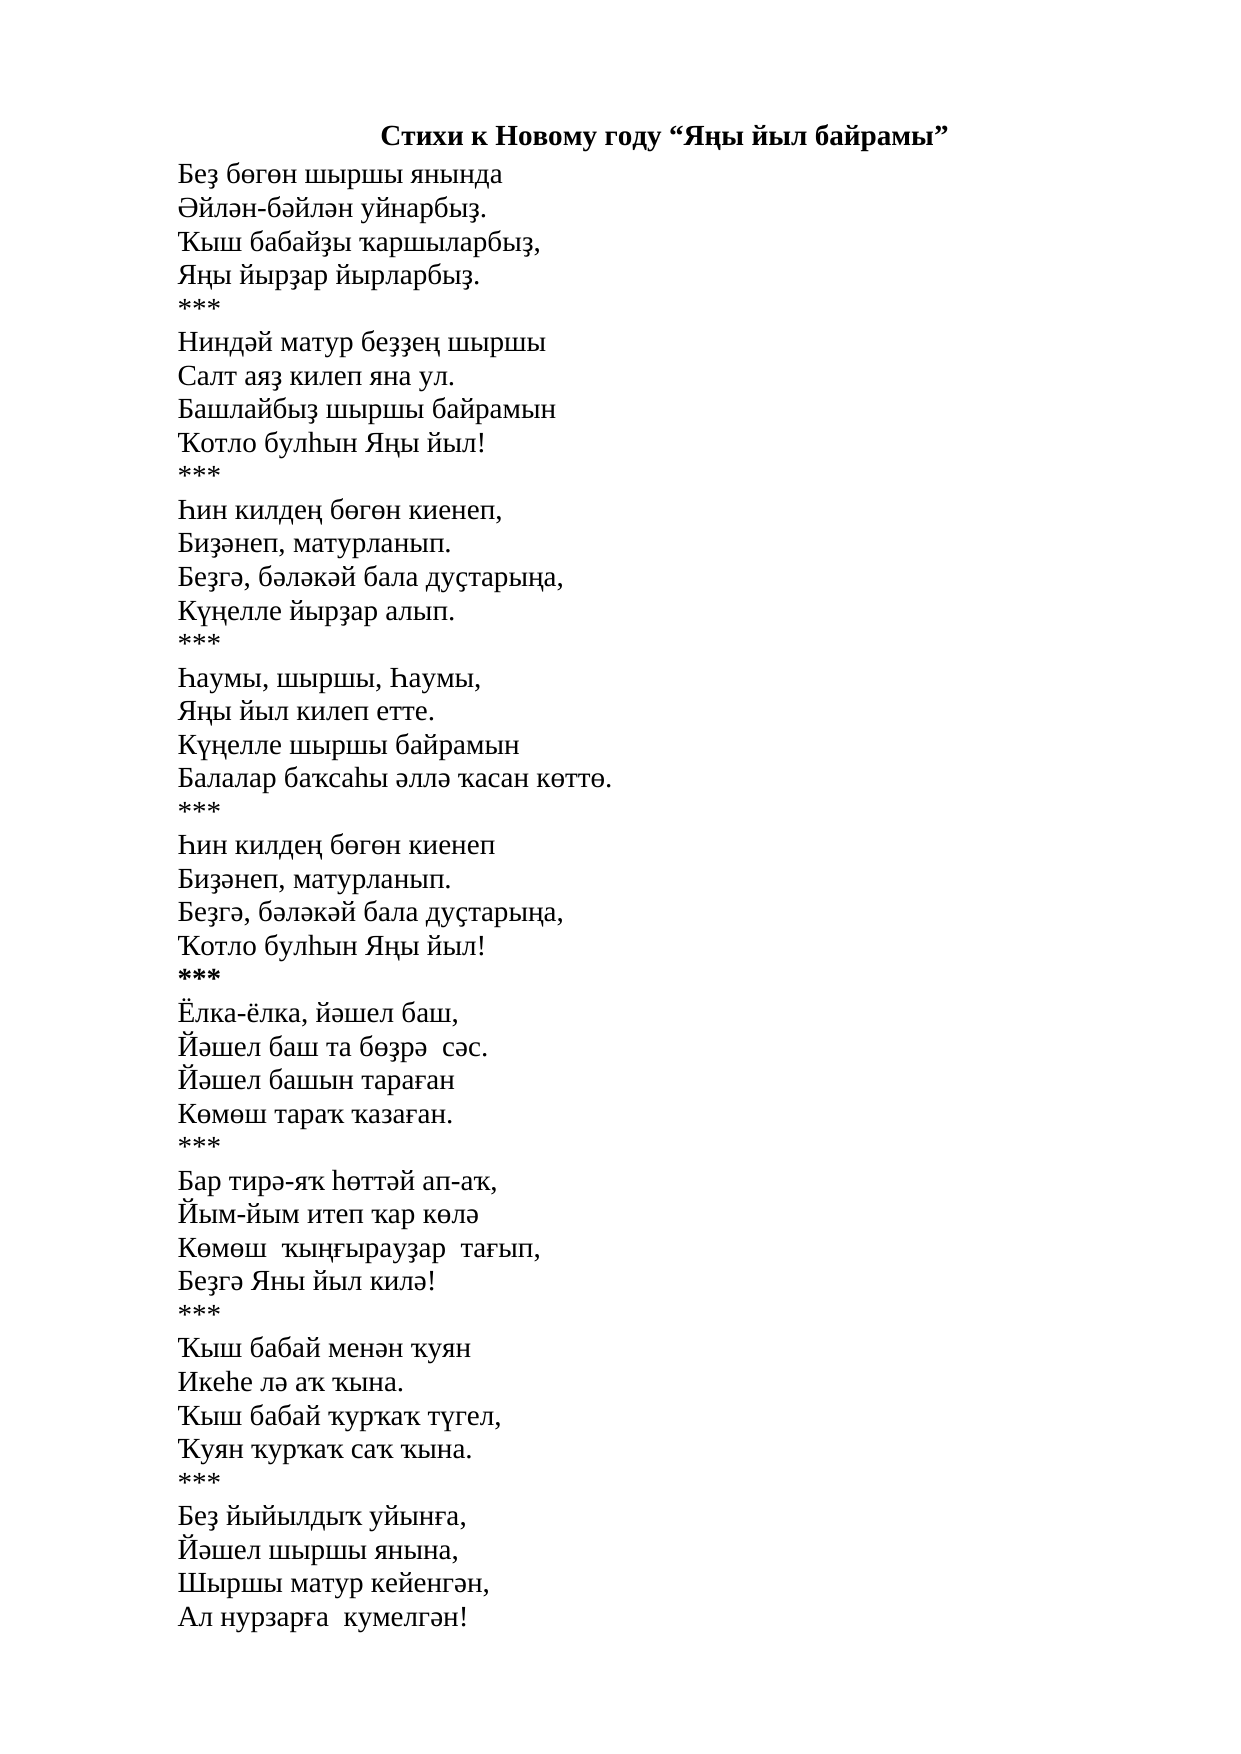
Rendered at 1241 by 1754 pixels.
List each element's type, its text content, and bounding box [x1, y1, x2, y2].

text *** [177, 626, 1152, 660]
text *** [177, 458, 1152, 492]
text Күңелле шыршы байрамын [177, 727, 1152, 760]
text Ҡотло булһын Яңы йыл! [177, 425, 1152, 458]
text Һаумы, шыршы, Һаумы, [177, 660, 1152, 693]
text Яңы йыл килеп етте. [177, 693, 1152, 727]
text *** [177, 291, 1152, 324]
text Ниндәй матур беҙҙең шыршы [177, 324, 1152, 358]
text Балалар баҡсаһы әллә ҡасан көттө. [177, 760, 1152, 794]
text Беҙгә, бәләкәй бала дуҫтарыңа, [177, 559, 1152, 593]
text Биҙәнеп, матурланып. [177, 526, 1152, 559]
text Күңелле йырҙар алып. [177, 593, 1152, 626]
text Ҡыш бабай менән ҡуян Икеһе лә аҡ ҡына. Ҡыш бабай ҡурҡаҡ түгел, Ҡуян ҡурҡаҡ саҡ ҡына. [177, 1331, 1152, 1465]
text Ҡыш бабайҙы ҡаршыларбыҙ, [177, 224, 1152, 257]
text Яңы йырҙар йырларбыҙ. [177, 257, 1152, 291]
text Ҡотло булһын Яңы йыл! [177, 928, 1152, 962]
text *** [177, 794, 1152, 827]
text Стихи к Новому году “Яңы йыл байрамы” [177, 118, 1152, 152]
text *** [177, 962, 1152, 995]
text Бар тирә-яҡ hөттәй ап-аҡ, Йым-йым итеп ҡар көлә Көмөш ҡыңғырауҙар тағып, Беҙгә Яны йыл килә! [177, 1163, 1152, 1297]
text *** [177, 1297, 1152, 1331]
text Башлайбыҙ шыршы байрамын [177, 391, 1152, 425]
text Беҙгә, бәләкәй бала дуҫтарыңа, [177, 894, 1152, 928]
text Әйлән-бәйлән уйнарбыҙ. [177, 190, 1152, 224]
text Ёлка-ёлка, йәшел баш, Йәшел баш та бөҙрә сәс. Йәшел башын тараған Көмөш тараҡ ҡазаған. [177, 995, 1152, 1129]
text Салт аяҙ килеп яна ул. [177, 358, 1152, 391]
text Һин килдең бөгөн киенеп [177, 827, 1152, 861]
text *** [177, 1465, 1152, 1498]
text Биҙәнеп, матурланып. [177, 861, 1152, 894]
text Һин килдең бөгөн киенеп, [177, 492, 1152, 526]
text *** [177, 1129, 1152, 1163]
text Беҙ бөгөн шыршы янында [177, 157, 1152, 190]
text Беҙ йыйылдыҡ уйынға, Йәшел шыршы янына, Шыршы матур кейенгән, Ал нурзарға кумелгән! [177, 1498, 1152, 1632]
